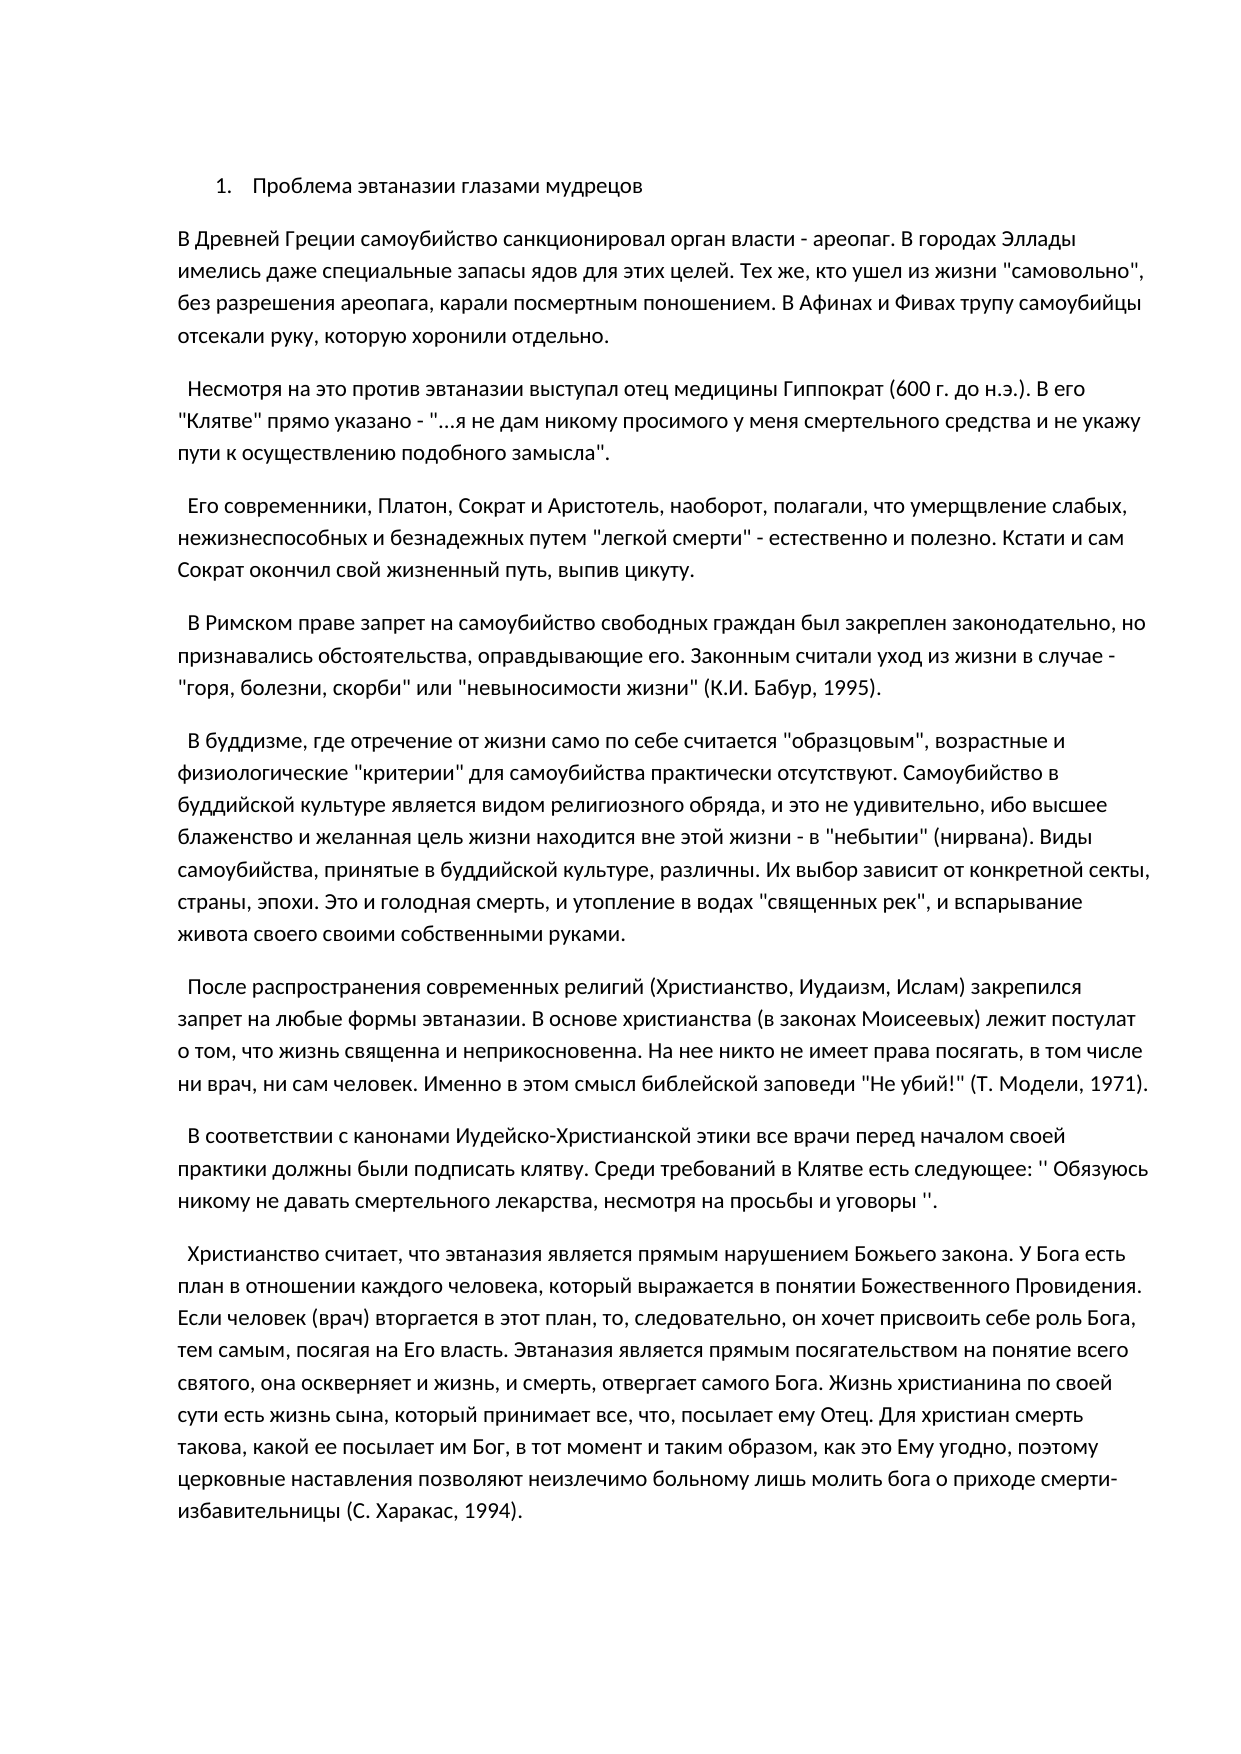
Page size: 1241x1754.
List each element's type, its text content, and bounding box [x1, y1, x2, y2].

text В Римском праве запрет на самоубийство свободных граждан был закреплен законодательно, но признавались обстоятельства, оправдывающие его. Законным считали уход из жизни в случае - "горя, болезни, скорби" или "невыносимости жизни" (К.И. Бабур, 1995). [177, 608, 1152, 701]
text Его современники, Платон, Сократ и Аристотель, наоборот, полагали, что умерщвление слабых, нежизнеспособных и безнадежных путем "легкой смерти" - естественно и полезно. Кстати и сам Сократ окончил свой жизненный путь, выпив цикуту. [177, 491, 1152, 583]
text После распространения современных религий (Христианство, Иудаизм, Ислам) закрепился запрет на любые формы эвтаназии. В основе христианства (в законах Моисеевых) лежит постулат о том, что жизнь священна и неприкосновенна. На нее никто не имеет права посягать, в том числе ни врач, ни сам человек. Именно в этом смысл библейской заповеди "Не убий!" (Т. Модели, 1971). [177, 972, 1152, 1097]
text В соответствии с канонами Иудейско-Христианской этики все врачи перед началом своей практики должны были подписать клятву. Среди требований в Клятве есть следующее: '' Обязуюсь никому не давать смертельного лекарства, несмотря на просьбы и уговоры ''. [177, 1122, 1152, 1214]
text Христианство считает, что эвтаназия является прямым нарушением Божьего закона. У Бога есть план в отношении каждого человека, который выражается в понятии Божественного Провидения. Если человек (врач) вторгается в этот план, то, следовательно, он хочет присвоить себе роль Бога, тем самым, посягая на Его власть. Эвтаназия является прямым посягательством на понятие всего святого, она оскверняет и жизнь, и смерть, отвергает самого Бога. Жизнь христианина по своей сути есть жизнь сына, который принимает все, что, посылает ему Отец. Для христиан смерть такова, какой ее посылает им Бог, в тот момент и таким образом, как это Ему угодно, поэтому церковные наставления позволяют неизлечимо больному лишь молить бога о приходе смерти-избавительницы (С. Харакас, 1994). [177, 1239, 1152, 1524]
list Проблема эвтаназии глазами мудрецов [215, 171, 1152, 199]
text В Древней Греции самоубийство санкционировал орган власти - ареопаг. В городах Эллады имелись даже специальные запасы ядов для этих целей. Тех же, кто ушел из жизни "самовольно", без разрешения ареопага, карали посмертным поношением. В Афинах и Фивах трупу самоубийцы отсекали руку, которую хоронили отдельно. [177, 224, 1152, 349]
text Несмотря на это против эвтаназии выступал отец медицины Гиппократ (600 г. до н.э.). В его "Клятве" прямо указано - "...я не дам никому просимого у меня смертельного средства и не укажу пути к осуществлению подобного замысла". [177, 374, 1152, 466]
text В буддизме, где отречение от жизни само по себе считается "образцовым", возрастные и физиологические "критерии" для самоубийства практически отсутствуют. Самоубийство в буддийской культуре является видом религиозного обряда, и это не удивительно, ибо высшее блаженство и желанная цель жизни находится вне этой жизни - в "небытии" (нирвана). Виды самоубийства, принятые в буддийской культуре, различны. Их выбор зависит от конкретной секты, страны, эпохи. Это и голодная смерть, и утопление в водах "священных рек", и вспарывание живота своего своими собственными руками. [177, 726, 1152, 947]
